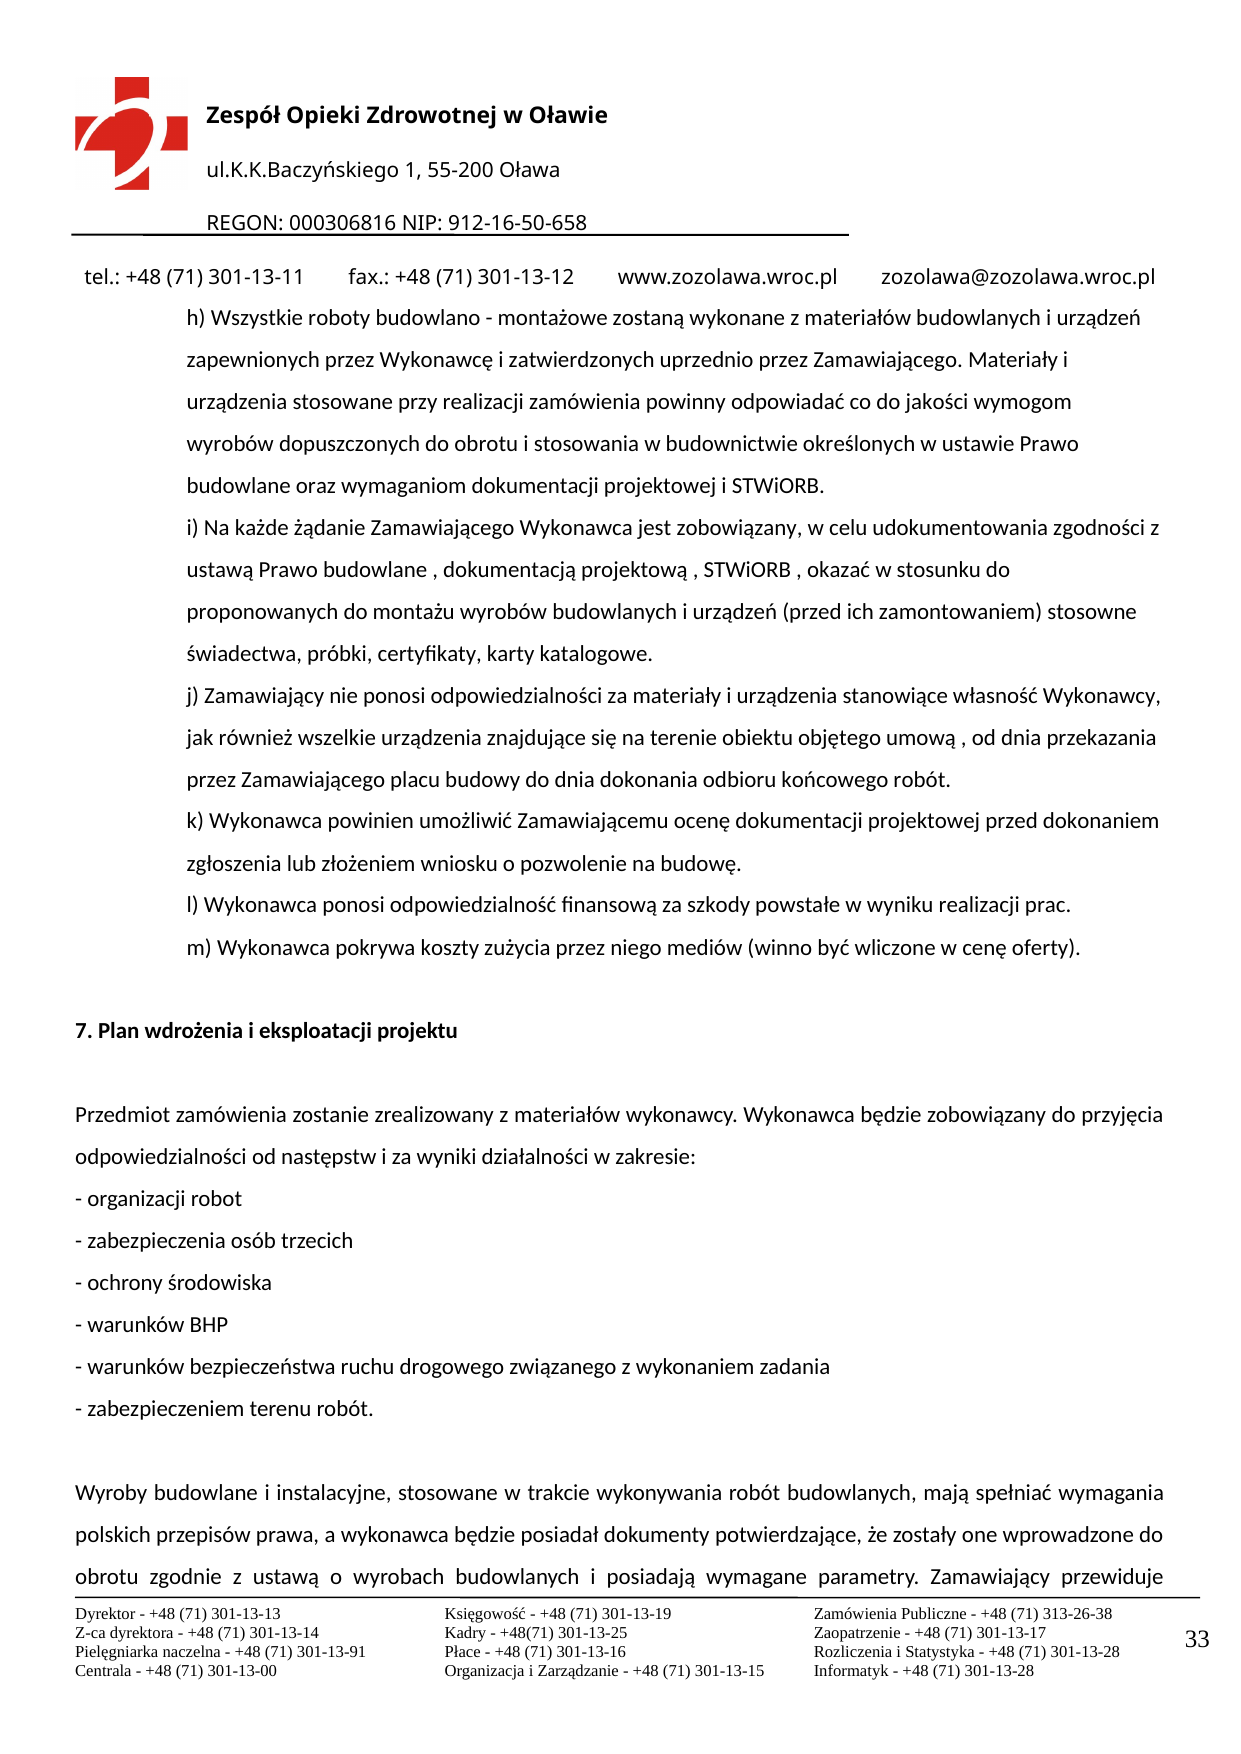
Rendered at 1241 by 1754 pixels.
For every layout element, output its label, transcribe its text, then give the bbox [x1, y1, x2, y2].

list j) Zamawiający nie ponosi odpowiedzialności za materiały i urządzenia stanowiące własność Wykonawcy, jak również wszelkie urządzenia znajdujące się na terenie obiektu objętego umową , od dnia przekazania przez Zamawiającego placu budowy do dnia dokonania odbioru końcowego robót. [186, 681, 1165, 793]
list k) Wykonawca powinien umożliwić Zamawiającemu ocenę dokumentacji projektowej przed dokonaniem zgłoszenia lub złożeniem wniosku o pozwolenie na budowę. [186, 807, 1165, 877]
list l) Wykonawca ponosi odpowiedzialność finansową za szkody powstałe w wyniku realizacji prac. [186, 891, 1165, 919]
list m) Wykonawca pokrywa koszty zużycia przez niego mediów (winno być wliczone w cenę oferty). [186, 933, 1165, 961]
text - warunków bezpieczeństwa ruchu drogowego związanego z wykonaniem zadania [75, 1352, 1165, 1380]
text - ochrony środowiska [75, 1268, 1165, 1296]
text - zabezpieczenia osób trzecich [75, 1226, 1165, 1254]
list h) Wszystkie roboty budowlano - montażowe zostaną wykonane z materiałów budowlanych i urządzeń zapewnionych przez Wykonawcę i zatwierdzonych uprzednio przez Zamawiającego. Materiały i urządzenia stosowane przy realizacji zamówienia powinny odpowiadać co do jakości wymogom wyrobów dopuszczonych do obrotu i stosowania w budownictwie określonych w ustawie Prawo budowlane oraz wymaganiom dokumentacji projektowej i STWiORB. [186, 303, 1165, 499]
text - organizacji robot [75, 1184, 1165, 1212]
text - warunków BHP [75, 1310, 1165, 1338]
text 7. Plan wdrożenia i eksploatacji projektu [75, 1017, 1165, 1044]
text Przedmiot zamówienia zostanie zrealizowany z materiałów wykonawcy. Wykonawca będzie zobowiązany do przyjęcia odpowiedzialności od następstw i za wyniki działalności w zakresie: [75, 1101, 1165, 1171]
text - zabezpieczeniem terenu robót. [75, 1394, 1165, 1422]
picture [75, 77, 188, 190]
list i) Na każde żądanie Zamawiającego Wykonawca jest zobowiązany, w celu udokumentowania zgodności z ustawą Prawo budowlane , dokumentacją projektową , STWiORB , okazać w stosunku do proponowanych do montażu wyrobów budowlanych i urządzeń (przed ich zamontowaniem) stosowne świadectwa, próbki, certyfikaty, karty katalogowe. [186, 513, 1165, 667]
